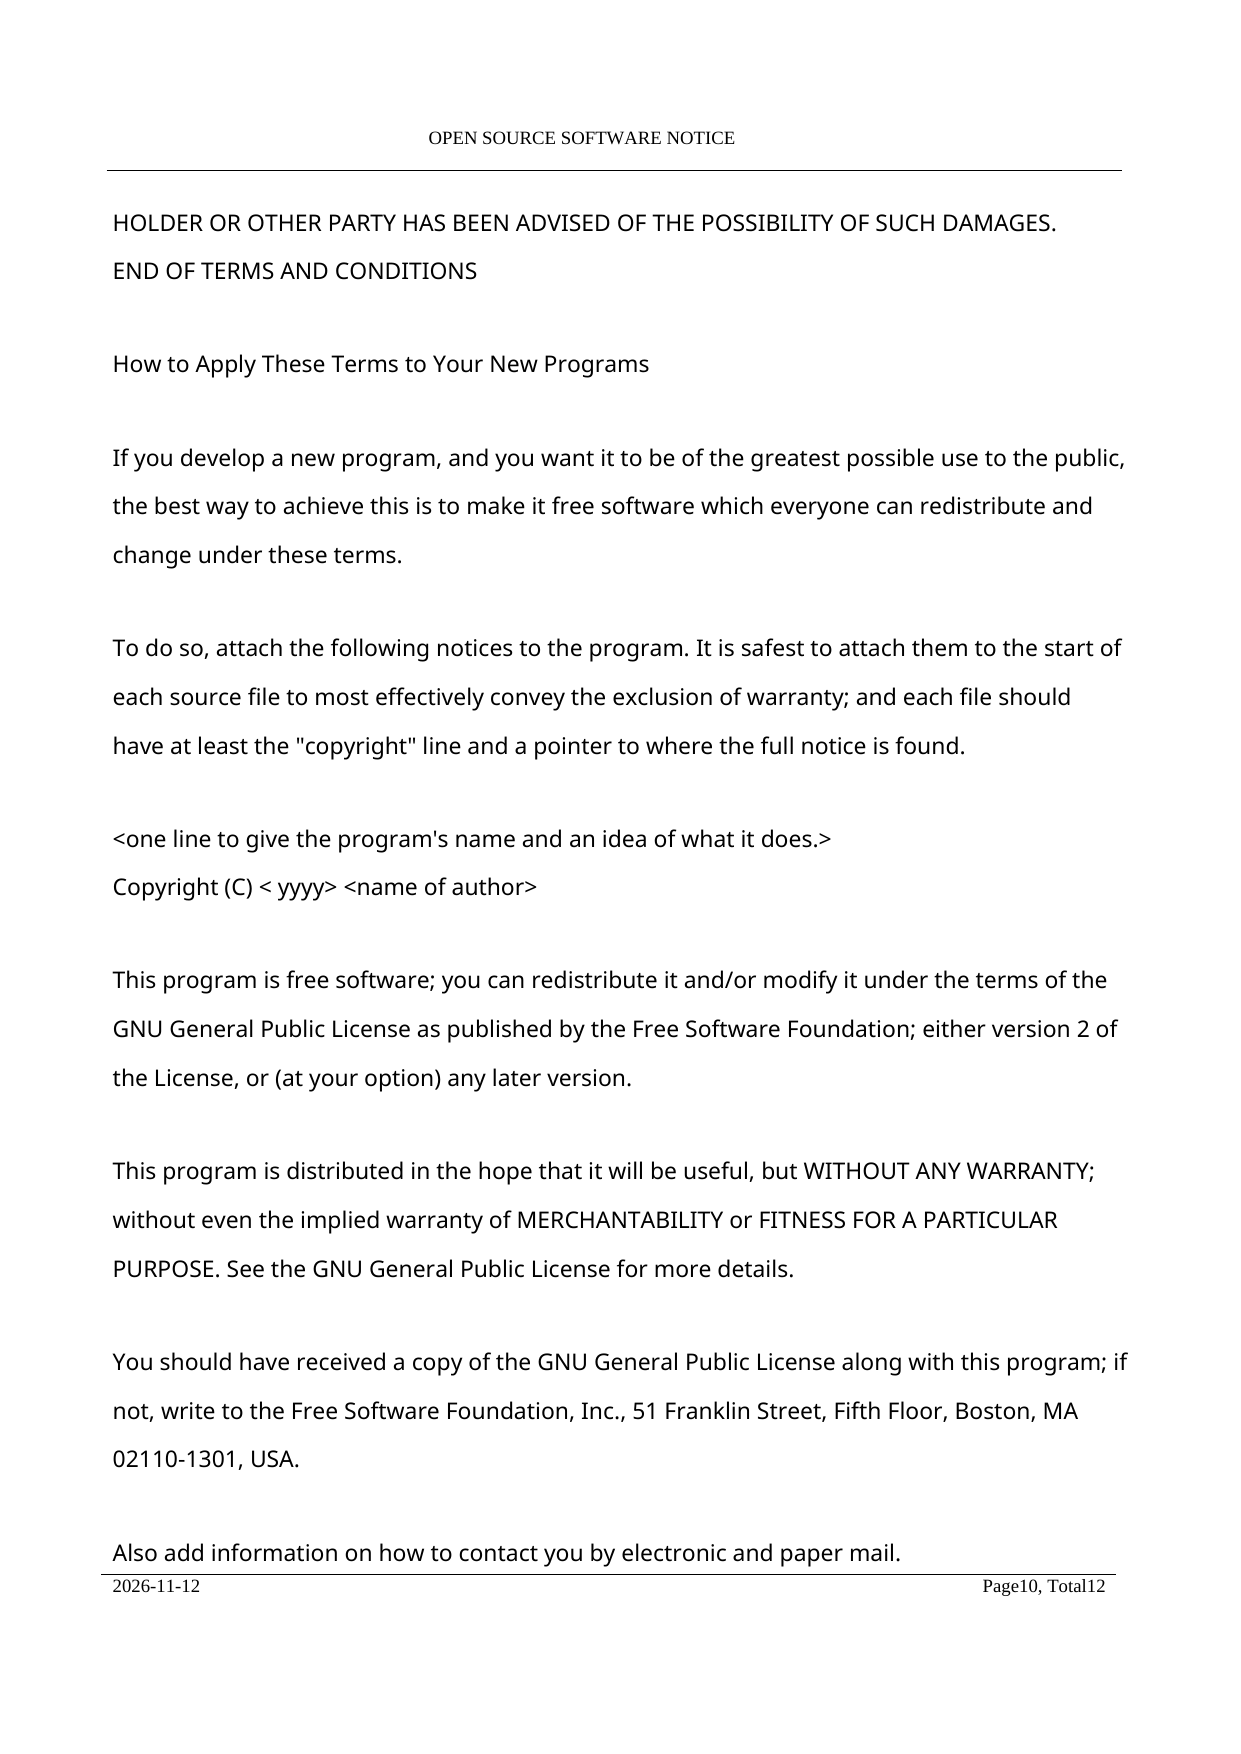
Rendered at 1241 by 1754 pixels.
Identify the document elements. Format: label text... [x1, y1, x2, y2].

text To do so, attach the following notices to the program. It is safest to attach them to the start of each source file to most effectively convey the exclusion of warranty; and each file should have at least the "copyright" line and a pointer to where the full notice is found. [112, 632, 1128, 762]
text How to Apply These Terms to Your New Programs [112, 348, 1128, 380]
text This program is free software; you can redistribute it and/or modify it under the terms of the GNU General Public License as published by the Free Software Foundation; either version 2 of the License, or (at your option) any later version. [112, 964, 1128, 1094]
text Also add information on how to contact you by electronic and paper mail. [112, 1536, 1128, 1568]
text You should have received a copy of the GNU General Public License along with this program; if not, write to the Free Software Foundation, Inc., 51 Franklin Street, Fifth Floor, Boston, MA 02110-1301, USA. [112, 1345, 1128, 1475]
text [112, 206, 1128, 239]
text Copyright (C) < yyyy> <name of author> [112, 871, 1128, 903]
text END OF TERMS AND CONDITIONS [112, 254, 1128, 287]
text If you develop a new program, and you want it to be of the greatest possible use to the public, the best way to achieve this is to make it free software which everyone can redistribute and change under these terms. [112, 441, 1128, 571]
text <one line to give the program's name and an idea of what it does.> [112, 822, 1128, 855]
text This program is distributed in the hope that it will be useful, but WITHOUT ANY WARRANTY; without even the implied warranty of MERCHANTABILITY or FITNESS FOR A PARTICULAR PURPOSE. See the GNU General Public License for more details. [112, 1154, 1128, 1284]
